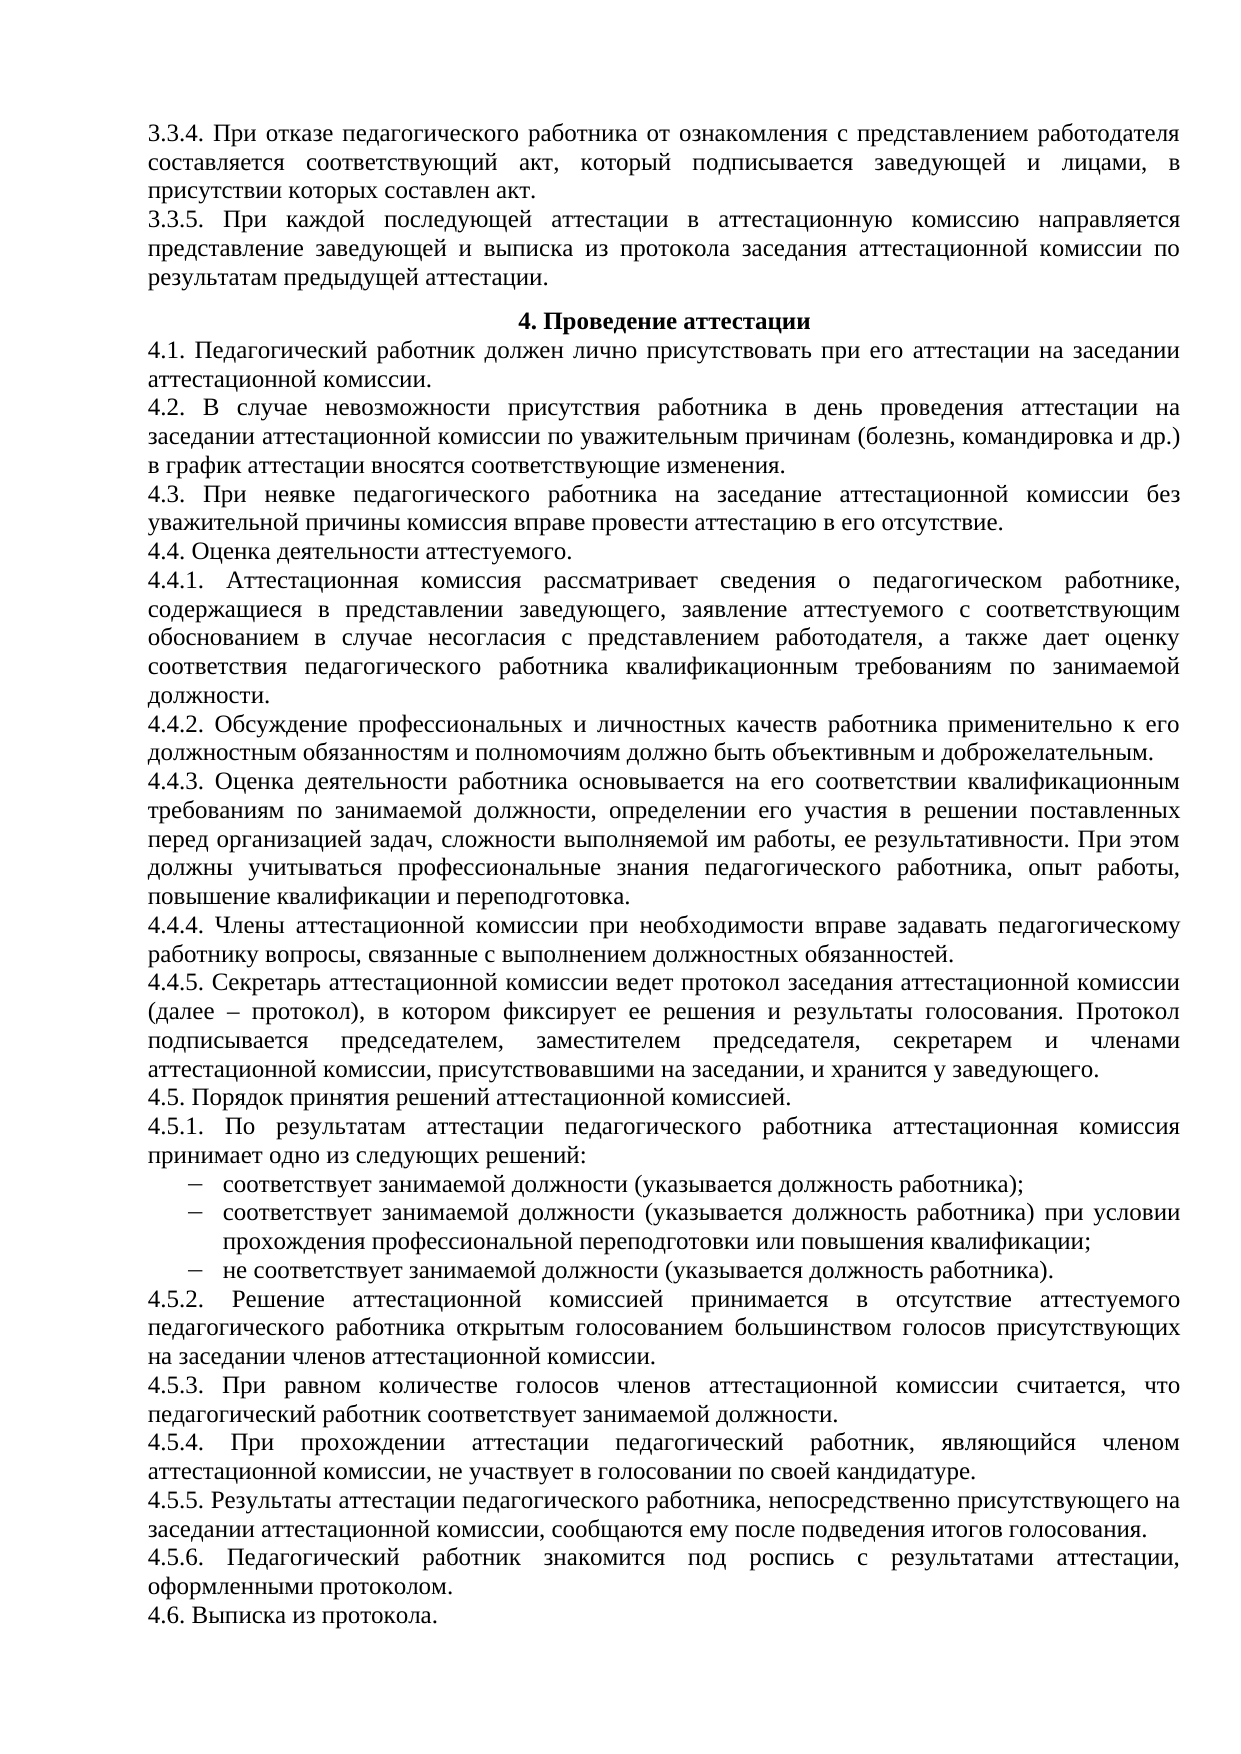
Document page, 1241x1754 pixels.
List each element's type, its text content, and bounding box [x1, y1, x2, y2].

text 4. Проведение аттестации [148, 306, 1181, 335]
text 3.3.4. При отказе педагогического работника от ознакомления с представлением работодателя составляется соответствующий акт, который подписывается заведующей и лицами, в присутствии которых составлен акт. [148, 118, 1181, 204]
text 4.5.2. Решение аттестационной комиссией принимается в отсутствие аттестуемого педагогического работника открытым голосованием большинством голосов присутствующих на заседании членов аттестационной комиссии. [148, 1284, 1181, 1370]
text 4.4.2. Обсуждение профессиональных и личностных качеств работника применительно к его должностным обязанностям и полномочиям должно быть объективным и доброжелательным. [148, 709, 1181, 766]
list соответствует занимаемой должности (указывается должность работника) при условии прохождения профессиональной переподготовки или повышения квалификации; [185, 1197, 1181, 1255]
text 4.1. Педагогический работник должен лично присутствовать при его аттестации на заседании аттестационной комиссии. [148, 335, 1181, 392]
text 3.3.5. При каждой последующей аттестации в аттестационную комиссию направляется представление заведующей и выписка из протокола заседания аттестационной комиссии по результатам предыдущей аттестации. [148, 204, 1181, 291]
text 4.4.5. Секретарь аттестационной комиссии ведет протокол заседания аттестационной комиссии (далее – протокол), в котором фиксирует ее решения и результаты голосования. Протокол подписывается председателем, заместителем председателя, секретарем и членами аттестационной комиссии, присутствовавшими на заседании, и хранится у заведующего. [148, 967, 1181, 1082]
text 4.3. При неявке педагогического работника на заседание аттестационной комиссии без уважительной причины комиссия вправе провести аттестацию в его отсутствие. [148, 479, 1181, 536]
text 4.4.1. Аттестационная комиссия рассматривает сведения о педагогическом работнике, содержащиеся в представлении заведующего, заявление аттестуемого с соответствующим обоснованием в случае несогласия с представлением работодателя, а также дает оценку соответствия педагогического работника квалификационным требованиям по занимаемой должности. [148, 565, 1181, 709]
text 4.2. В случае невозможности присутствия работника в день проведения аттестации на заседании аттестационной комиссии по уважительным причинам (болезнь, командировка и др.) в график аттестации вносятся соответствующие изменения. [148, 392, 1181, 479]
list не соответствует занимаемой должности (указывается должность работника). [185, 1255, 1181, 1284]
text 4.4. Оценка деятельности аттестуемого. [148, 536, 1181, 565]
text 4.4.3. Оценка деятельности работника основывается на его соответствии квалификационным требованиям по занимаемой должности, определении его участия в решении поставленных перед организацией задач, сложности выполняемой им работы, ее результативности. При этом должны учитываться профессиональные знания педагогического работника, опыт работы, повышение квалификации и переподготовка. [148, 766, 1181, 910]
text 4.6. Выписка из протокола. [148, 1600, 1181, 1629]
text 4.5. Порядок принятия решений аттестационной комиссией. [148, 1082, 1181, 1111]
text 4.5.3. При равном количестве голосов членов аттестационной комиссии считается, что педагогический работник соответствует занимаемой должности. [148, 1370, 1181, 1427]
text 4.5.5. Результаты аттестации педагогического работника, непосредственно присутствующего на заседании аттестационной комиссии, сообщаются ему после подведения итогов голосования. [148, 1485, 1181, 1542]
text 4.5.4. При прохождении аттестации педагогический работник, являющийся членом аттестационной комиссии, не участвует в голосовании по своей кандидатуре. [148, 1427, 1181, 1485]
text 4.5.6. Педагогический работник знакомится под роспись с результатами аттестации, оформленными протоколом. [148, 1542, 1181, 1600]
text 4.4.4. Члены аттестационной комиссии при необходимости вправе задавать педагогическому работнику вопросы, связанные с выполнением должностных обязанностей. [148, 910, 1181, 967]
text 4.5.1. По результатам аттестации педагогического работника аттестационная комиссия принимает одно из следующих решений: [148, 1111, 1181, 1169]
list соответствует занимаемой должности (указывается должность работника); [185, 1169, 1181, 1197]
